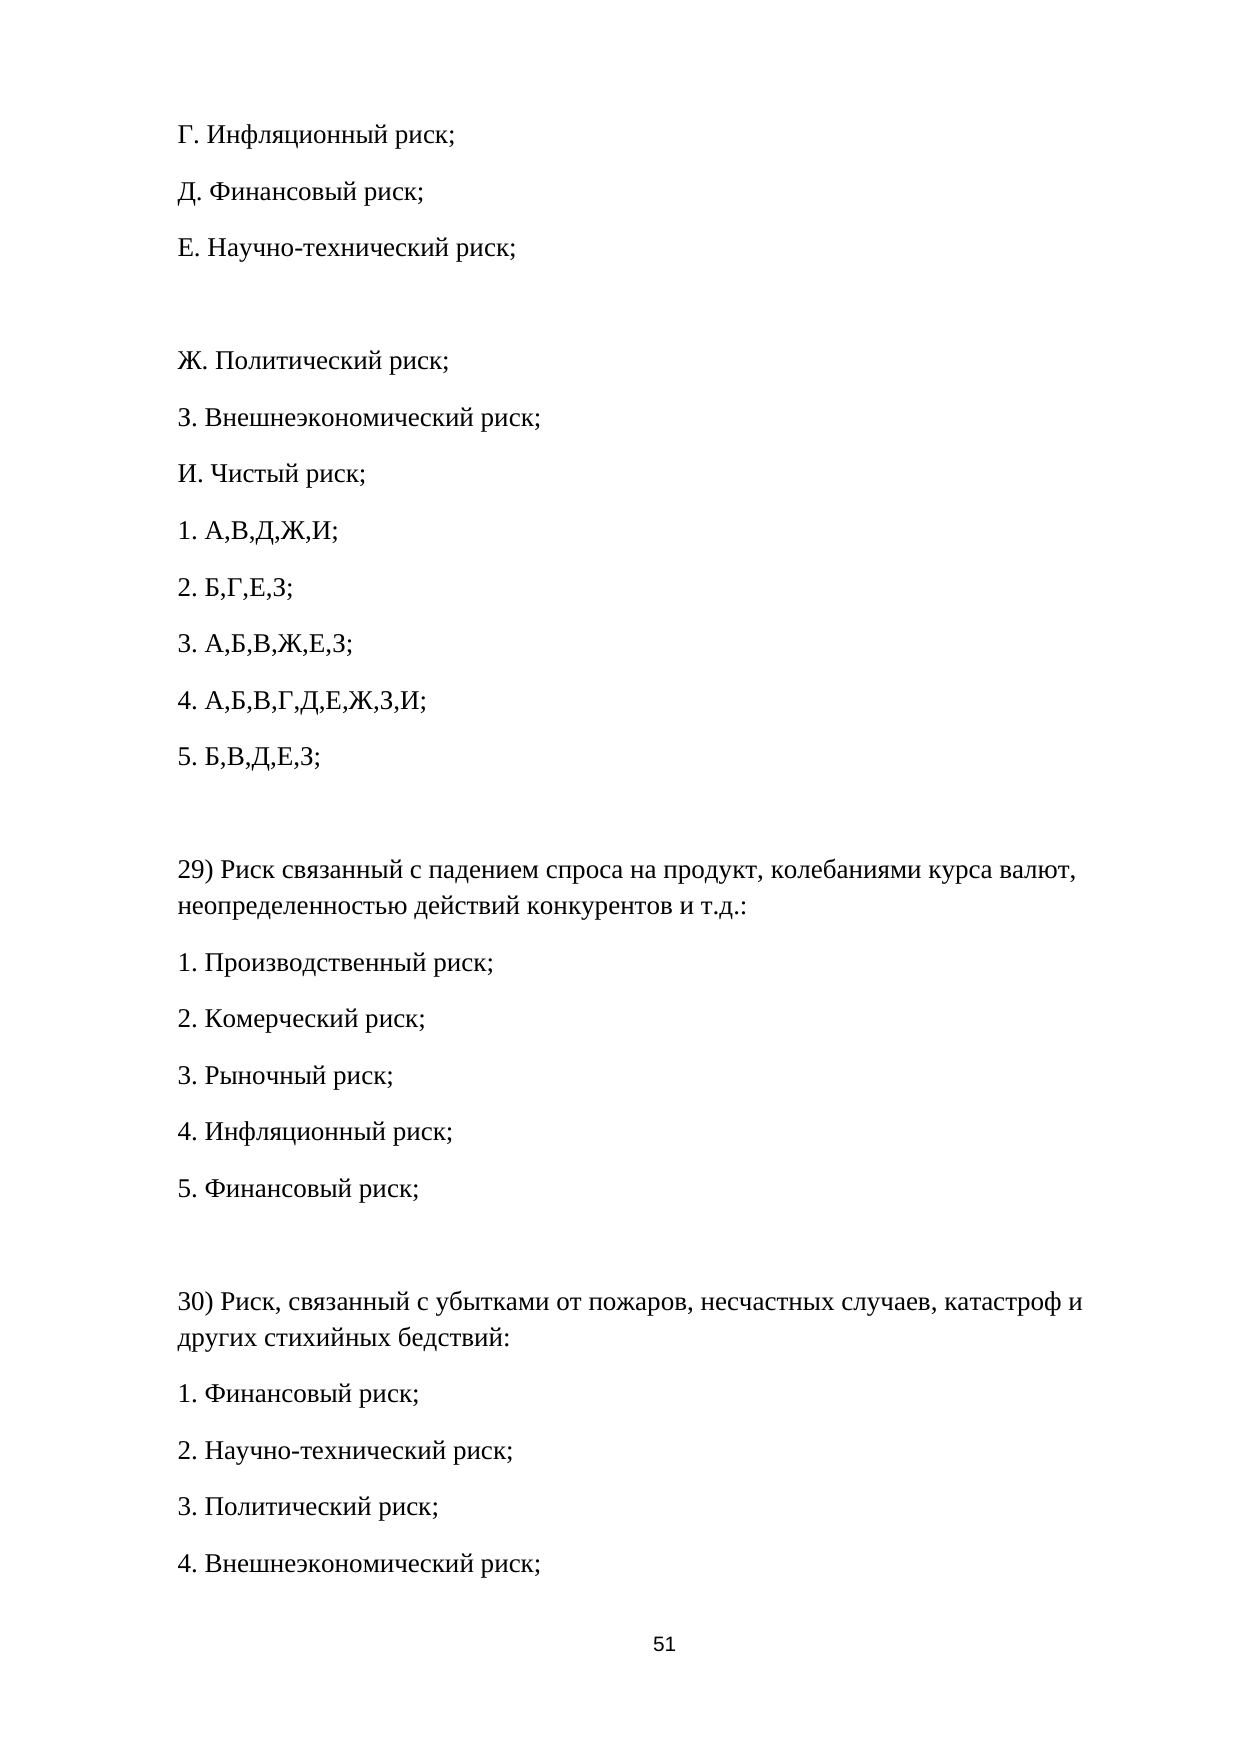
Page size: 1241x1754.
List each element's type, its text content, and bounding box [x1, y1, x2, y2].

text 2. Комерческий риск; [177, 1002, 1152, 1033]
text 30) Риск, связанный с убытками от пожаров, несчастных случаев, катастроф и других стихийных бедствий: [177, 1285, 1152, 1352]
text 4. Инфляционный риск; [177, 1115, 1152, 1147]
text 4. Внешнеэкономический риск; [177, 1547, 1152, 1578]
text 29) Риск связанный с падением спроса на продукт, колебаниями курса валют, неопределенностью действий конкурентов и т.д.: [177, 853, 1152, 920]
text Г. Инфляционный риск; [177, 118, 1152, 149]
text 1. Производственный риск; [177, 946, 1152, 977]
text З. Внешнеэкономический риск; [177, 401, 1152, 432]
text 4. А,Б,В,Г,Д,Е,Ж,З,И; [177, 684, 1152, 715]
text 3. Рыночный риск; [177, 1059, 1152, 1090]
text 2. Б,Г,Е,З; [177, 571, 1152, 602]
text 1. Финансовый риск; [177, 1377, 1152, 1408]
text 2. Научно-технический риск; [177, 1434, 1152, 1465]
text 5. Б,В,Д,Е,З; [177, 740, 1152, 771]
text 5. Финансовый риск; [177, 1172, 1152, 1203]
text Д. Финансовый риск; [177, 175, 1152, 206]
text И. Чистый риск; [177, 457, 1152, 489]
text Ж. Политический риск; [177, 344, 1152, 376]
text 3. А,Б,В,Ж,Е,З; [177, 627, 1152, 658]
text 3. Политический риск; [177, 1491, 1152, 1522]
text Е. Научно-технический риск; [177, 231, 1152, 262]
text 1. А,В,Д,Ж,И; [177, 514, 1152, 545]
